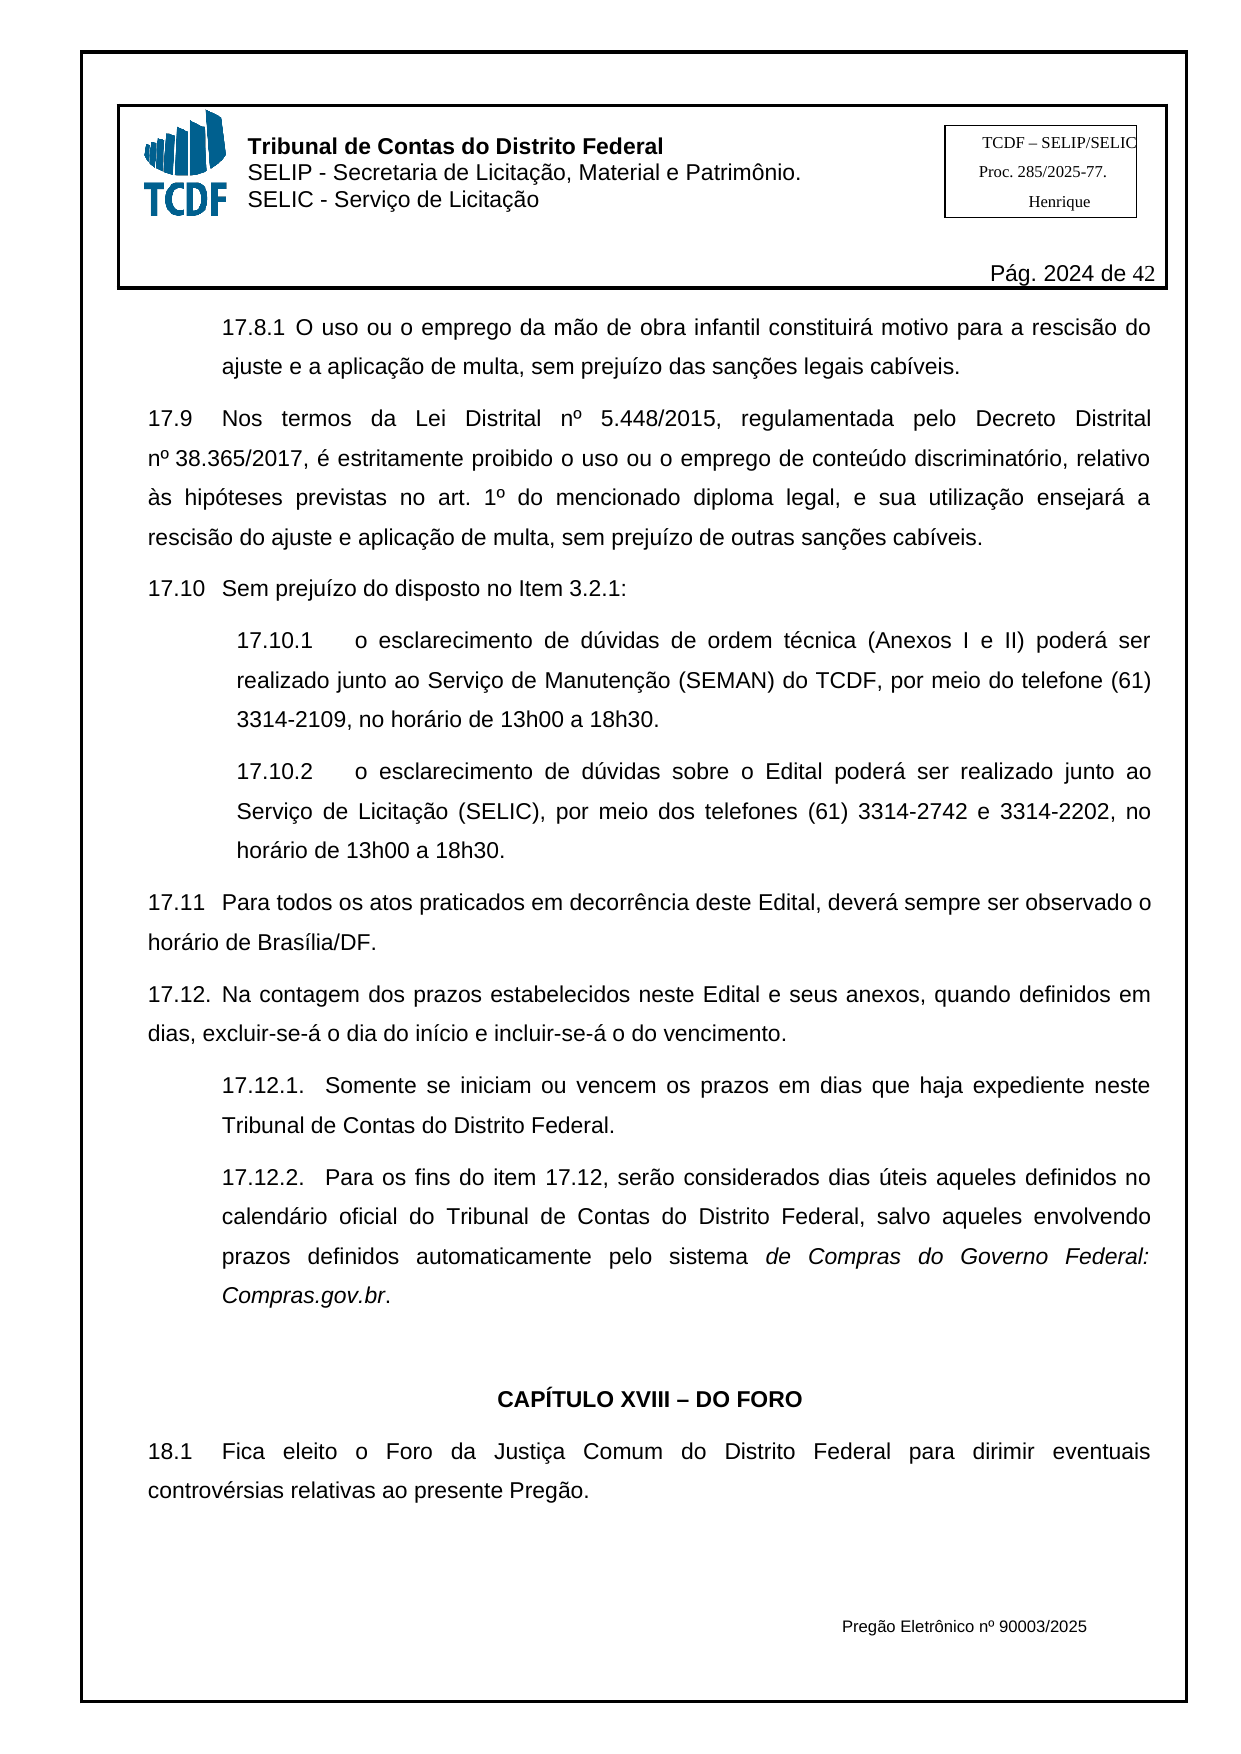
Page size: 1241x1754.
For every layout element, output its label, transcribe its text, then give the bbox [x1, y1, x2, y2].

text 17.12. Na contagem dos prazos estabelecidos neste Edital e seus anexos, quando definidos em dias, excluir-se-á o dia do início e incluir-se-á o do vencimento. [148, 981, 1152, 1047]
text 17.11 Para todos os atos praticados em decorrência deste Edital, deverá sempre ser observado o horário de Brasília/DF. [148, 889, 1152, 955]
picture [129, 107, 241, 218]
text 17.12.1. Somente se iniciam ou vencem os prazos em dias que haja expediente neste Tribunal de Contas do Distrito Federal. [222, 1072, 1152, 1138]
text 18.1 Fica eleito o Foro da Justiça Comum do Distrito Federal para dirimir eventuais controvérsias relativas ao presente Pregão. [148, 1438, 1152, 1504]
text 17.8.1 O uso ou o emprego da mão de obra infantil constituirá motivo para a rescisão do ajuste e a aplicação de multa, sem prejuízo das sanções legais cabíveis. [222, 313, 1152, 379]
text 17.9 Nos termos da Lei Distrital nº 5.448/2015, regulamentada pelo Decreto Distrital nº 38.365/2017, é estritamente proibido o uso ou o emprego de conteúdo discriminatório, relativo às hipóteses previstas no art. 1º do mencionado diploma legal, e sua utilização ensejará a rescisão do ajuste e aplicação de multa, sem prejuízo de outras sanções cabíveis. [148, 405, 1152, 550]
text capítulo xVIII – Do foro [148, 1386, 1152, 1412]
text 17.12.2. Para os fins do item 17.12, serão considerados dias úteis aqueles definidos no calendário oficial do Tribunal de Contas do Distrito Federal, salvo aqueles envolvendo prazos definidos automaticamente pelo sistema de Compras do Governo Federal: Compras.gov.br. [222, 1164, 1152, 1308]
text 17.10 Sem prejuízo do disposto no Item 3.2.1: [148, 575, 1152, 602]
text 17.10.1 o esclarecimento de dúvidas de ordem técnica (Anexos I e II) poderá ser realizado junto ao Serviço de Manutenção (SEMAN) do TCDF, por meio do telefone (61) 3314-2109, no horário de 13h00 a 18h30. [236, 627, 1152, 733]
text 17.10.2 o esclarecimento de dúvidas sobre o Edital poderá ser realizado junto ao Serviço de Licitação (SELIC), por meio dos telefones (61) 3314-2742 e 3314-2202, no horário de 13h00 a 18h30. [236, 758, 1152, 864]
